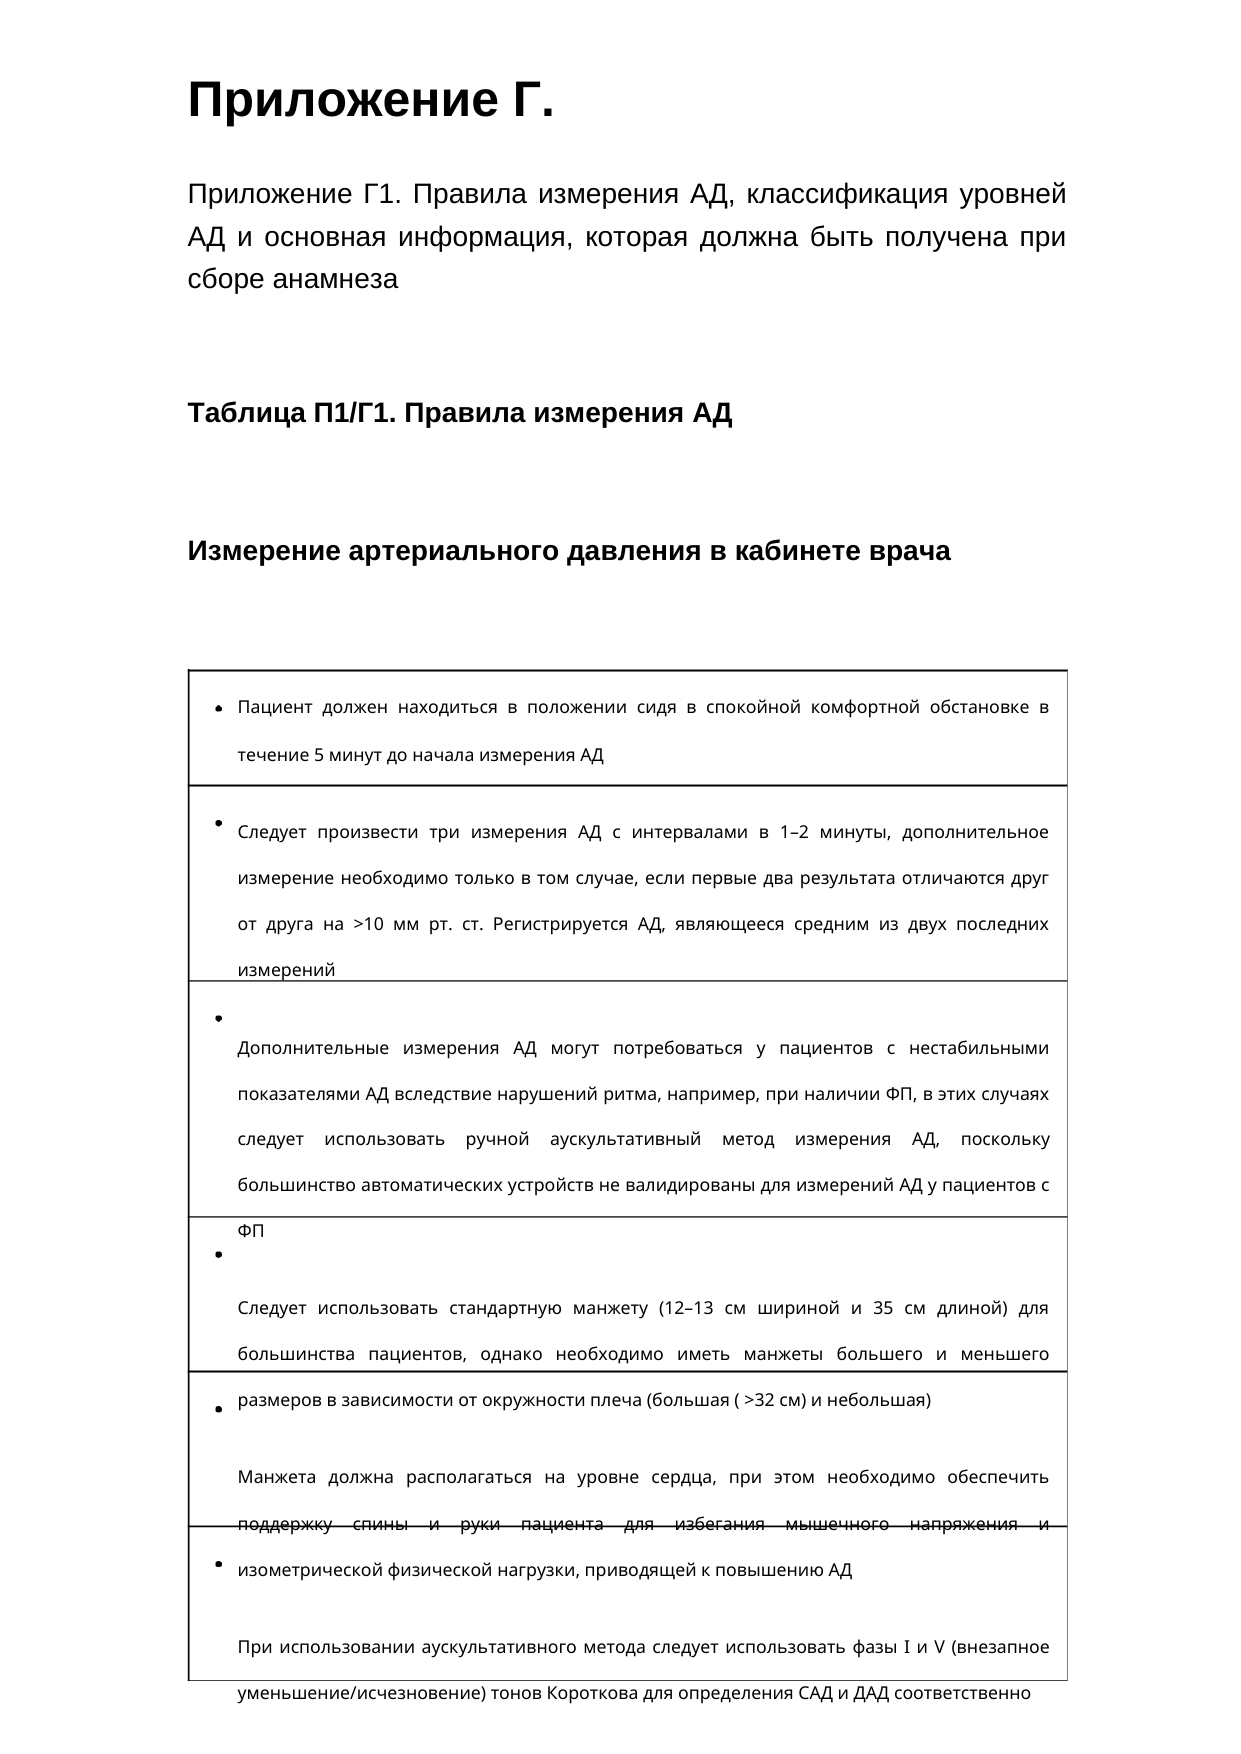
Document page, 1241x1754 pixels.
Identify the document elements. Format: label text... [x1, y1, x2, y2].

picture [187, 669, 1068, 1681]
text Приложение Г. [187, 70, 1090, 127]
text Пациент должен находиться в положении сидя в спокойной комфортной обстановке в течение 5 минут до начала измерения АД [237, 695, 1051, 766]
text Манжета должна располагаться на уровне сердца, при этом необходимо обеспечить поддержку спины и руки пациента для избегания мышечного напряжения и изометрической физической нагрузки, приводящей к повышению АД [237, 1465, 1051, 1581]
text Измерение артериального давления в кабинете врача [187, 533, 1090, 566]
text При использовании аускультативного метода следует использовать фазы I и V (внезапное уменьшение/исчезновение) тонов Короткова для определения САД и ДАД соответственно [237, 1634, 1051, 1705]
text Следует произвести три измерения АД с интервалами в 1–2 минуты, дополнительное измерение необходимо только в том случае, если первые два результата отличаются друг от друга на >10 мм рт. ст. Регистрируется АД, являющееся средним из двух последних измерений [237, 819, 1051, 982]
text Таблица П1/Г1. Правила измерения АД [187, 396, 1090, 428]
text Следует использовать стандартную манжету (12–13 см шириной и 35 см длиной) для большинства пациентов, однако необходимо иметь манжеты большего и меньшего размеров в зависимости от окружности плеча (большая ( >32 см) и небольшая) [237, 1295, 1051, 1412]
text Дополнительные измерения АД могут потребоваться у пациентов с нестабильными показателями АД вследствие нарушений ритма, например, при наличии ФП, в этих случаях следует использовать ручной аускультативный метод измерения АД, поскольку большинство автоматических устройств не валидированы для измерений АД у пациентов с ФП [237, 1035, 1051, 1243]
text Приложение Г1. Правила измерения АД, классификация уровней АД и основная информация, которая должна быть получена при сборе анамнеза [187, 177, 1067, 295]
